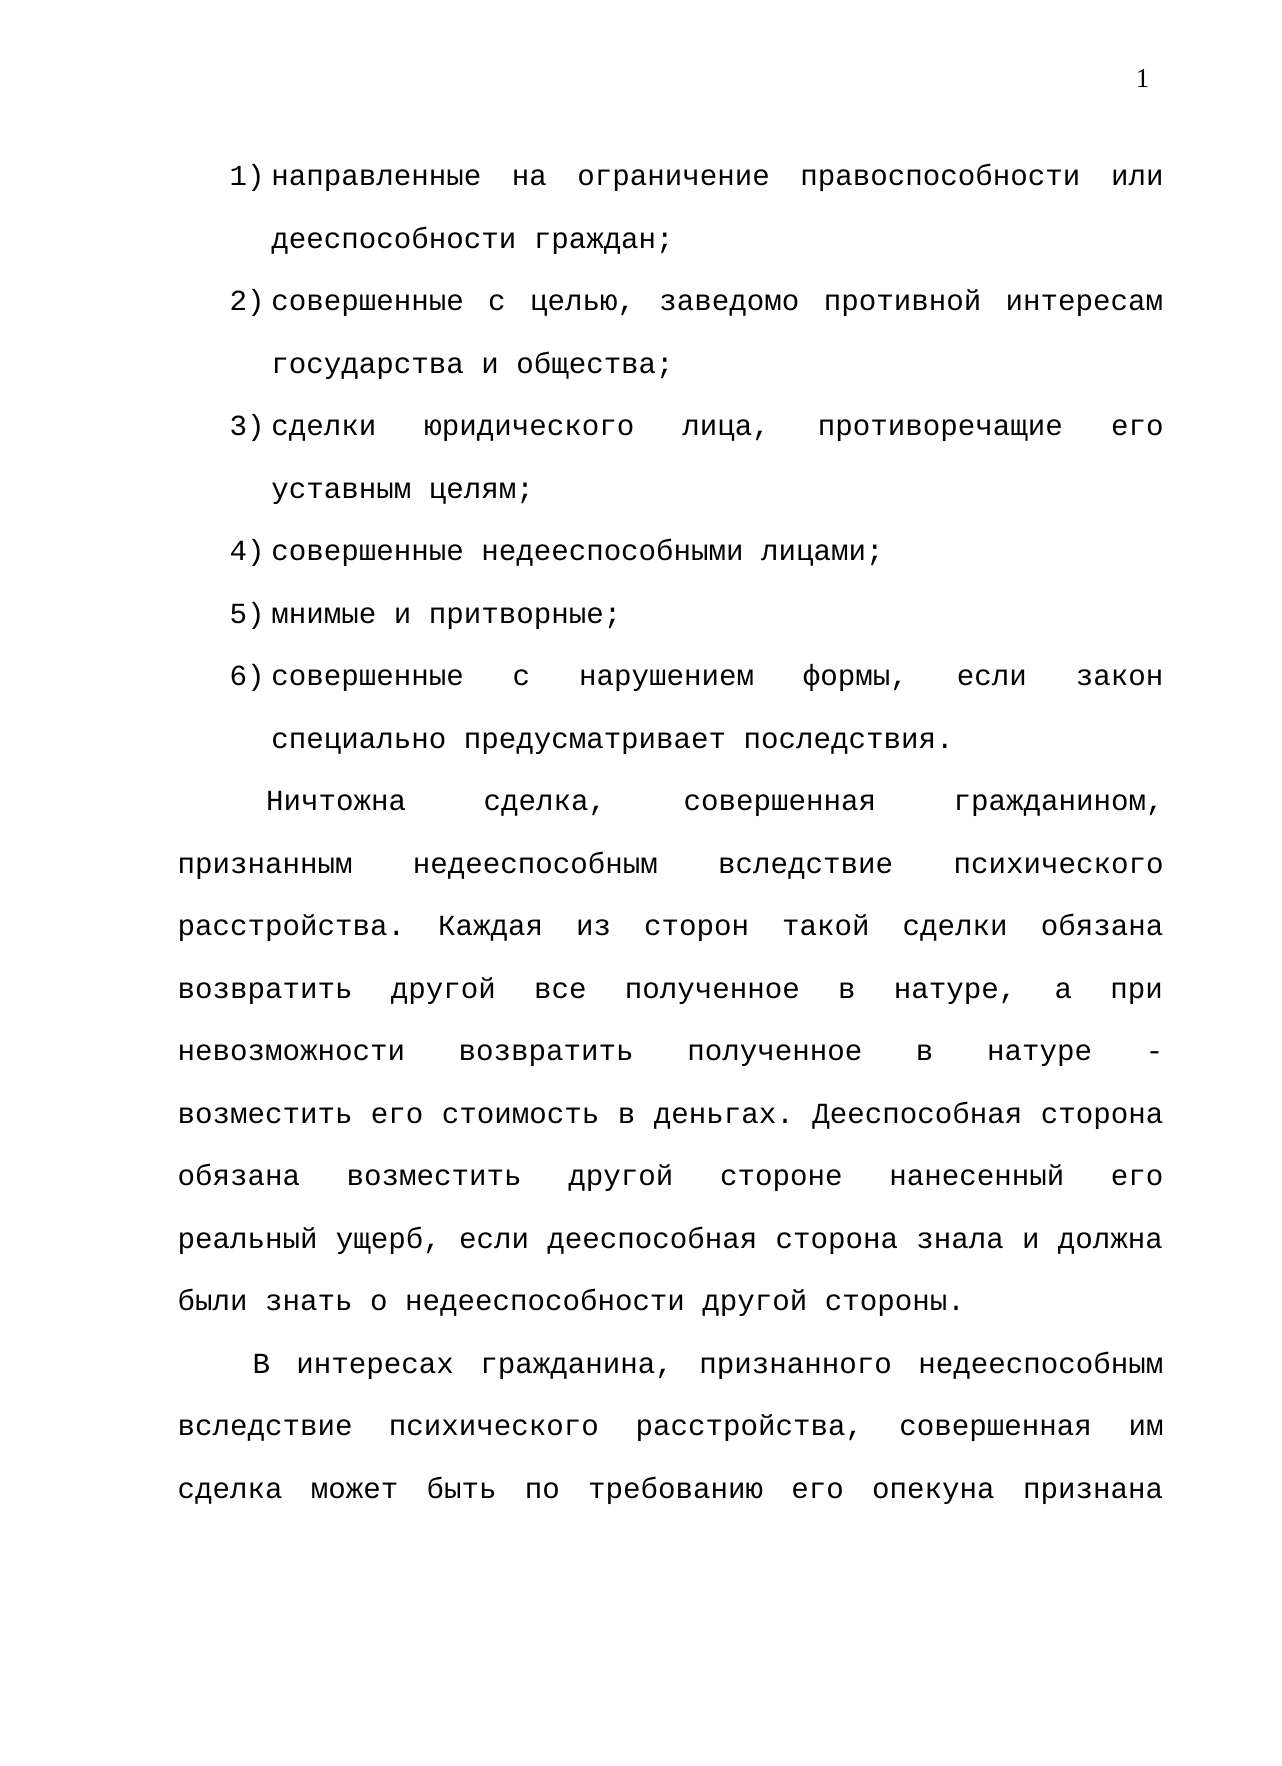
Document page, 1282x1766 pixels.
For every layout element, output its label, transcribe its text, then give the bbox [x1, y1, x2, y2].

list мнимые и притворные; [229, 573, 1163, 636]
list совершенные с целью, заведомо противной интересам государства и общества; [229, 261, 1163, 386]
list направленные на ограничение правоспособности или дееспособности граждан; [229, 136, 1163, 261]
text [177, 1323, 1163, 1511]
list совершенные с нарушением формы, если закон специально предусматривает последствия. [229, 636, 1163, 761]
text Ничтожна сделка, совершенная гражданином, признанным недееспособным вследствие психического расстройства. Каждая из сторон такой сделки обязана возвратить другой все полученное в натуре, а при невозможности возвратить полученное в натуре - возместить его стоимость в деньгах. Дееспособная сторона обязана возместить другой стороне нанесенный его реальный ущерб, если дееспособная сторона знала и должна были знать о недееспособности другой стороны. [177, 761, 1163, 1323]
list сделки юридического лица, противоречащие его уставным целям; [229, 386, 1163, 511]
list совершенные недееспособными лицами; [229, 511, 1163, 573]
